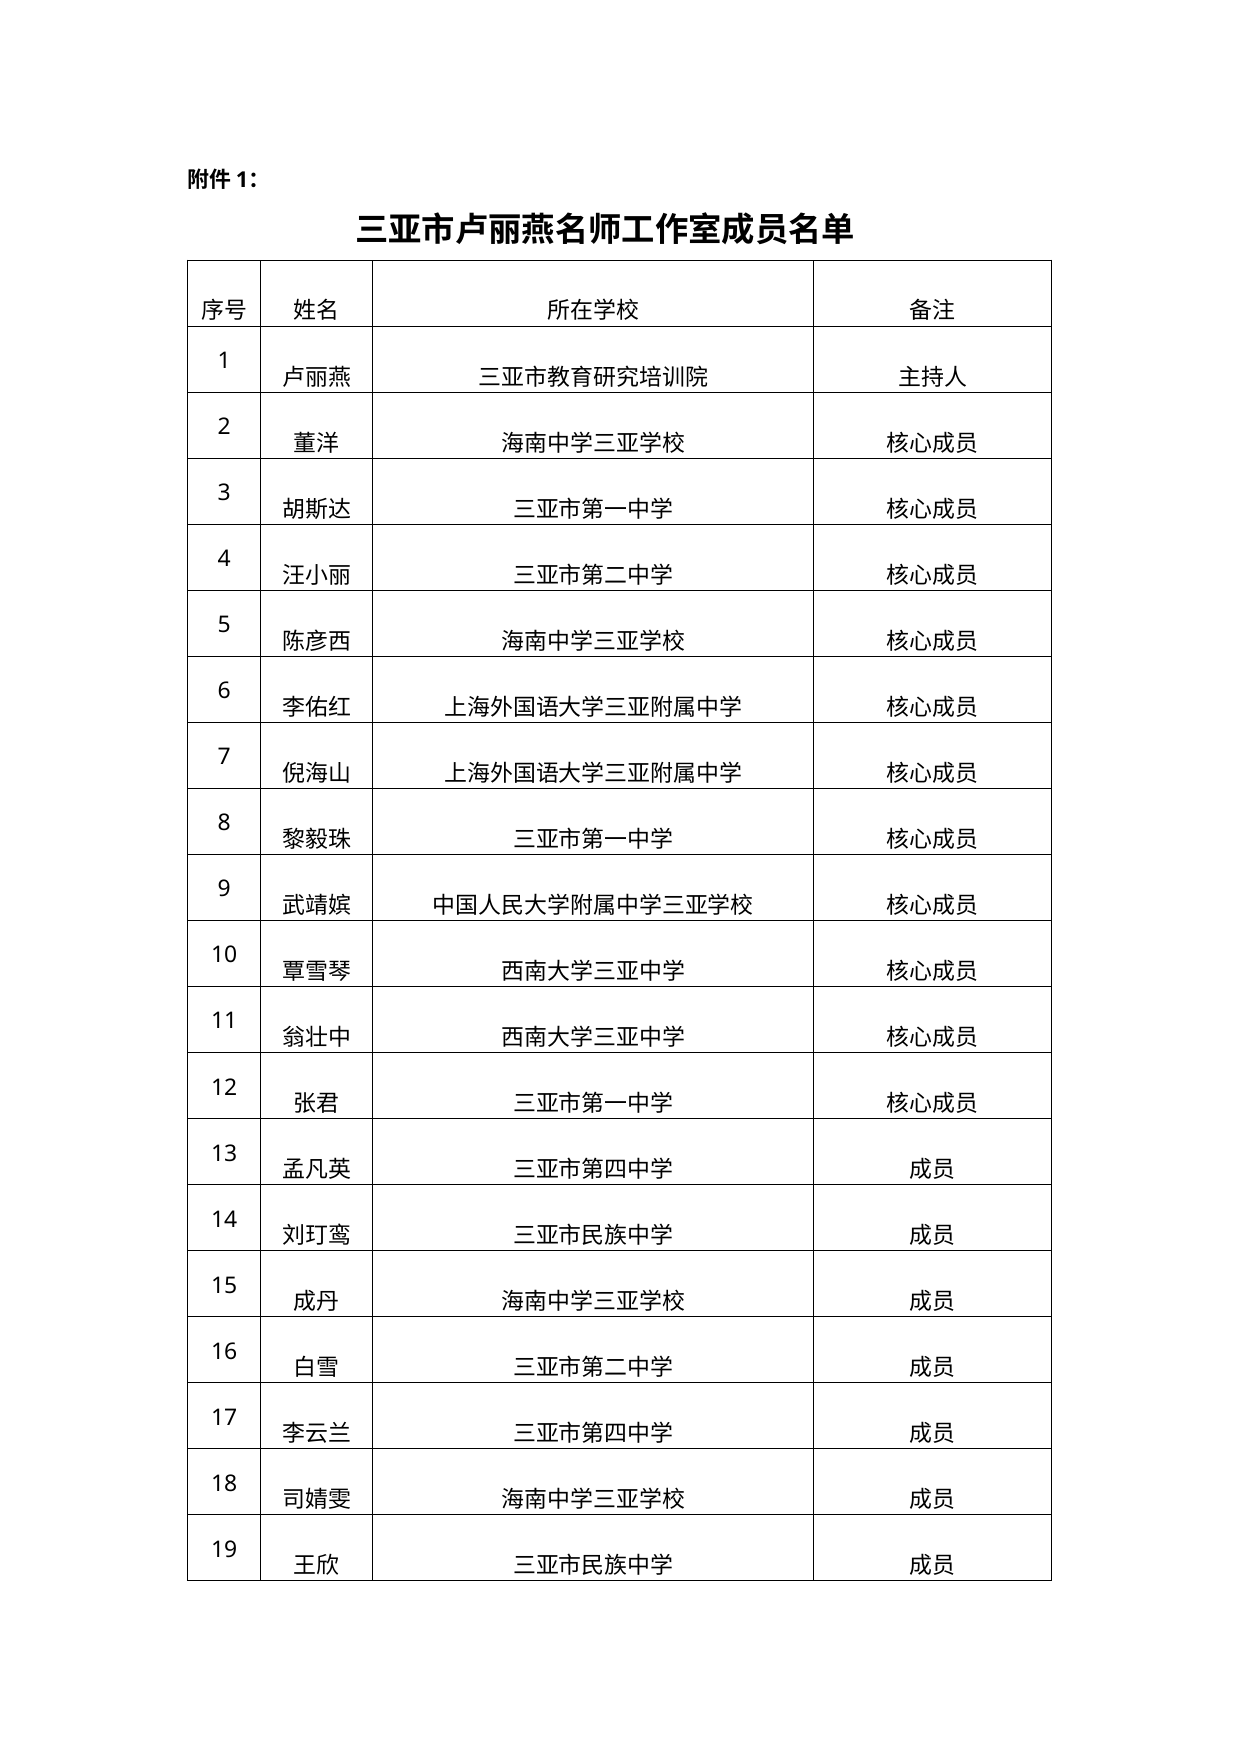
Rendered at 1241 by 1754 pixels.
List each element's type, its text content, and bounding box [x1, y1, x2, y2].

table_cell 核心成员 [814, 1053, 1051, 1118]
table_cell 核心成员 [814, 459, 1051, 524]
table_cell 卢丽燕 [261, 327, 372, 392]
table_cell 胡斯达 [261, 459, 372, 524]
table_cell 西南大学三亚中学 [373, 921, 813, 986]
table_header 姓名 [261, 261, 372, 326]
table_cell 白雪 [261, 1317, 372, 1382]
table_cell 18 [188, 1449, 260, 1514]
table_cell 倪海山 [261, 723, 372, 788]
table_cell 成员 [814, 1317, 1051, 1382]
table_cell 成员 [814, 1119, 1051, 1184]
table_cell 11 [188, 987, 260, 1052]
table_header 序号 [188, 261, 260, 326]
table_cell 15 [188, 1251, 260, 1316]
table_cell 13 [188, 1119, 260, 1184]
table_cell 海南中学三亚学校 [373, 393, 813, 458]
table_cell 核心成员 [814, 723, 1051, 788]
table_cell 8 [188, 789, 260, 854]
table_cell 汪小丽 [261, 525, 372, 590]
table_cell 三亚市第一中学 [373, 789, 813, 854]
table_cell 司婧雯 [261, 1449, 372, 1514]
table_cell 核心成员 [814, 657, 1051, 722]
table_cell 三亚市民族中学 [373, 1515, 813, 1580]
table_cell 核心成员 [814, 525, 1051, 590]
table_cell 1 [188, 327, 260, 392]
table_cell 孟凡英 [261, 1119, 372, 1184]
table_cell 6 [188, 657, 260, 722]
table_cell 上海外国语大学三亚附属中学 [373, 657, 813, 722]
table_cell 覃雪琴 [261, 921, 372, 986]
table_cell 刘玎鸾 [261, 1185, 372, 1250]
table_cell 成员 [814, 1251, 1051, 1316]
table_cell 成丹 [261, 1251, 372, 1316]
table_cell 中国人民大学附属中学三亚学校 [373, 855, 813, 920]
table_cell 董洋 [261, 393, 372, 458]
table_cell 19 [188, 1515, 260, 1580]
table_cell 海南中学三亚学校 [373, 1251, 813, 1316]
table_cell 17 [188, 1383, 260, 1448]
table_cell 5 [188, 591, 260, 656]
table_cell 9 [188, 855, 260, 920]
table_cell 武靖嫔 [261, 855, 372, 920]
table_cell 12 [188, 1053, 260, 1118]
table_cell 李云兰 [261, 1383, 372, 1448]
table_cell 海南中学三亚学校 [373, 591, 813, 656]
table_cell 成员 [814, 1449, 1051, 1514]
table_cell 核心成员 [814, 855, 1051, 920]
table_cell 16 [188, 1317, 260, 1382]
table_header 备注 [814, 261, 1051, 326]
table_cell 张君 [261, 1053, 372, 1118]
table_cell 三亚市民族中学 [373, 1185, 813, 1250]
table_cell 7 [188, 723, 260, 788]
table_cell 2 [188, 393, 260, 458]
text 附件1： [187, 162, 1053, 194]
table_cell 三亚市教育研究培训院 [373, 327, 813, 392]
table_cell 4 [188, 525, 260, 590]
table_cell 上海外国语大学三亚附属中学 [373, 723, 813, 788]
table_cell 王欣 [261, 1515, 372, 1580]
table_cell 3 [188, 459, 260, 524]
table_cell 三亚市第二中学 [373, 525, 813, 590]
table_cell 核心成员 [814, 921, 1051, 986]
table_cell 核心成员 [814, 987, 1051, 1052]
text 三亚市卢丽燕名师工作室成员名单 [187, 194, 1053, 259]
table_cell 核心成员 [814, 393, 1051, 458]
table_cell 海南中学三亚学校 [373, 1449, 813, 1514]
table_cell 成员 [814, 1515, 1051, 1580]
table_cell 黎毅珠 [261, 789, 372, 854]
table_cell 三亚市第一中学 [373, 459, 813, 524]
table_cell 成员 [814, 1383, 1051, 1448]
table_cell 翁壮中 [261, 987, 372, 1052]
table_cell 三亚市第四中学 [373, 1383, 813, 1448]
table_cell 李佑红 [261, 657, 372, 722]
table_header 所在学校 [373, 261, 813, 326]
table_cell 三亚市第二中学 [373, 1317, 813, 1382]
table_cell 主持人 [814, 327, 1051, 392]
table_cell 三亚市第四中学 [373, 1119, 813, 1184]
table_cell 陈彦西 [261, 591, 372, 656]
table_cell 西南大学三亚中学 [373, 987, 813, 1052]
table_cell 核心成员 [814, 591, 1051, 656]
table_cell 成员 [814, 1185, 1051, 1250]
table_cell 10 [188, 921, 260, 986]
table_cell 14 [188, 1185, 260, 1250]
table_cell 三亚市第一中学 [373, 1053, 813, 1118]
table_cell 核心成员 [814, 789, 1051, 854]
